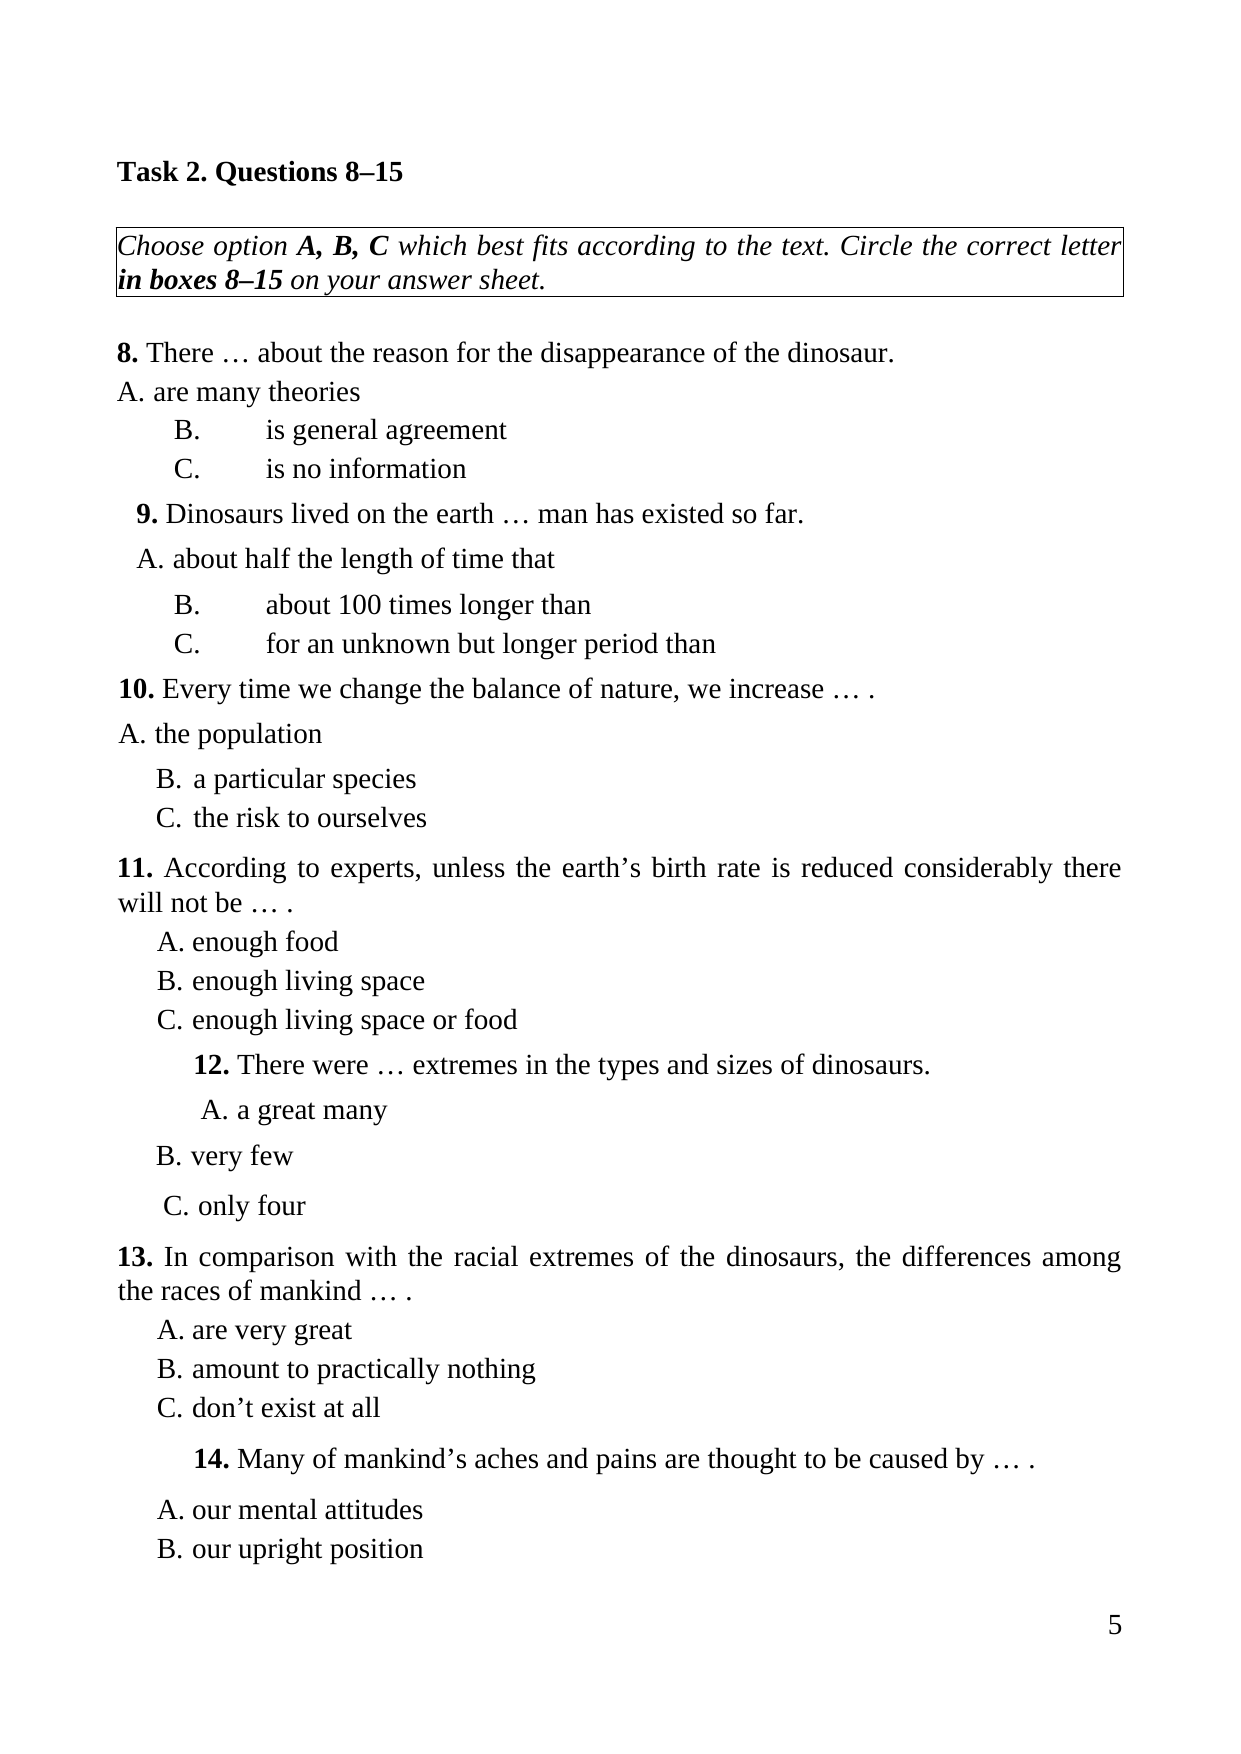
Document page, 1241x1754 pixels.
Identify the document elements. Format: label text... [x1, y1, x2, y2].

text 12. There were … extremes in the types and sizes of dinosaurs. [193, 1047, 1123, 1081]
text C. only four [156, 1188, 337, 1222]
subtitle Task 2. Questions 8–15 [117, 154, 1123, 188]
text 13. In comparison with the racial extremes of the dinosaurs, the differences among the races of mankind … . [117, 1239, 1123, 1307]
text 9. Dinosaurs lived on the earth … man has existed so far. [136, 496, 954, 530]
text A. the population [118, 716, 999, 749]
list our mental attitudes [119, 1492, 1123, 1526]
text 10. Every time we change the balance of nature, we increase … . [118, 671, 999, 704]
text B. very few [156, 1138, 337, 1171]
list enough living space or food [119, 1002, 1123, 1035]
list are very great [119, 1312, 1123, 1346]
text 11. According to experts, unless the earth’s birth rate is reduced considerably there will not be … . [117, 851, 1123, 918]
list the risk to ourselves [156, 800, 1123, 833]
text A. are many theories [117, 374, 932, 407]
text 14. Many of mankind’s aches and pains are thought to be caused by … . [193, 1441, 1123, 1474]
list our upright position [119, 1531, 1123, 1564]
list amount to practically nothing [119, 1351, 1123, 1385]
list enough food [119, 924, 1123, 958]
list about 100 times longer than [136, 587, 999, 621]
text 8. There … about the reason for the disappearance of the dinosaur. [117, 335, 932, 369]
text A. a great many [193, 1092, 1123, 1126]
list is general agreement [136, 412, 954, 446]
text A. about half the length of time that [136, 542, 954, 575]
list for an unknown but longer period than [136, 626, 999, 659]
list don’t exist at all [119, 1390, 1123, 1424]
list enough living space [119, 963, 1123, 997]
list is no information [136, 451, 954, 484]
text Choose option A, B, C which best fits according to the text. Circle the correct letter in boxes 8–15 on your answer sheet. [117, 228, 1123, 296]
list a particular species [156, 761, 1123, 794]
